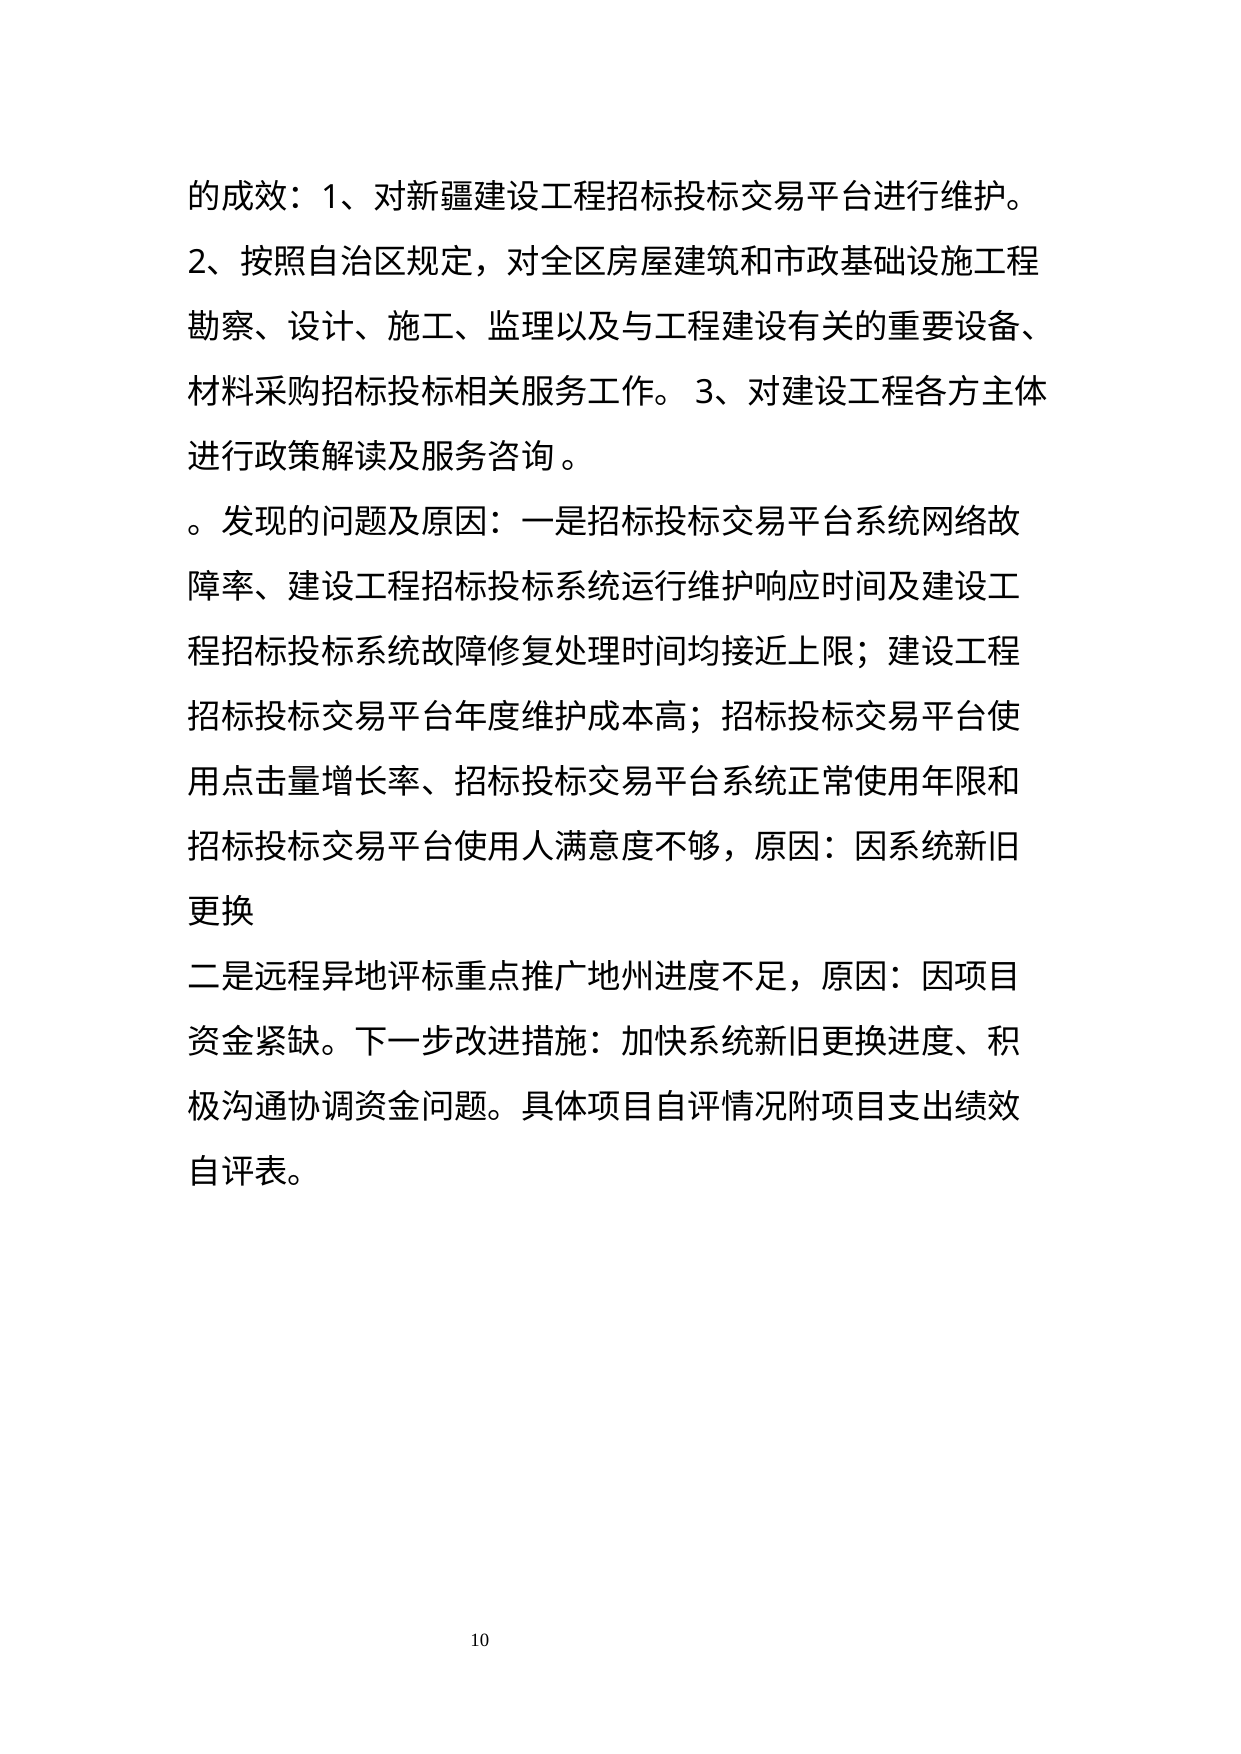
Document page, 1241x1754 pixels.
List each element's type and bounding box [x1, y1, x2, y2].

text [187, 162, 1053, 1202]
